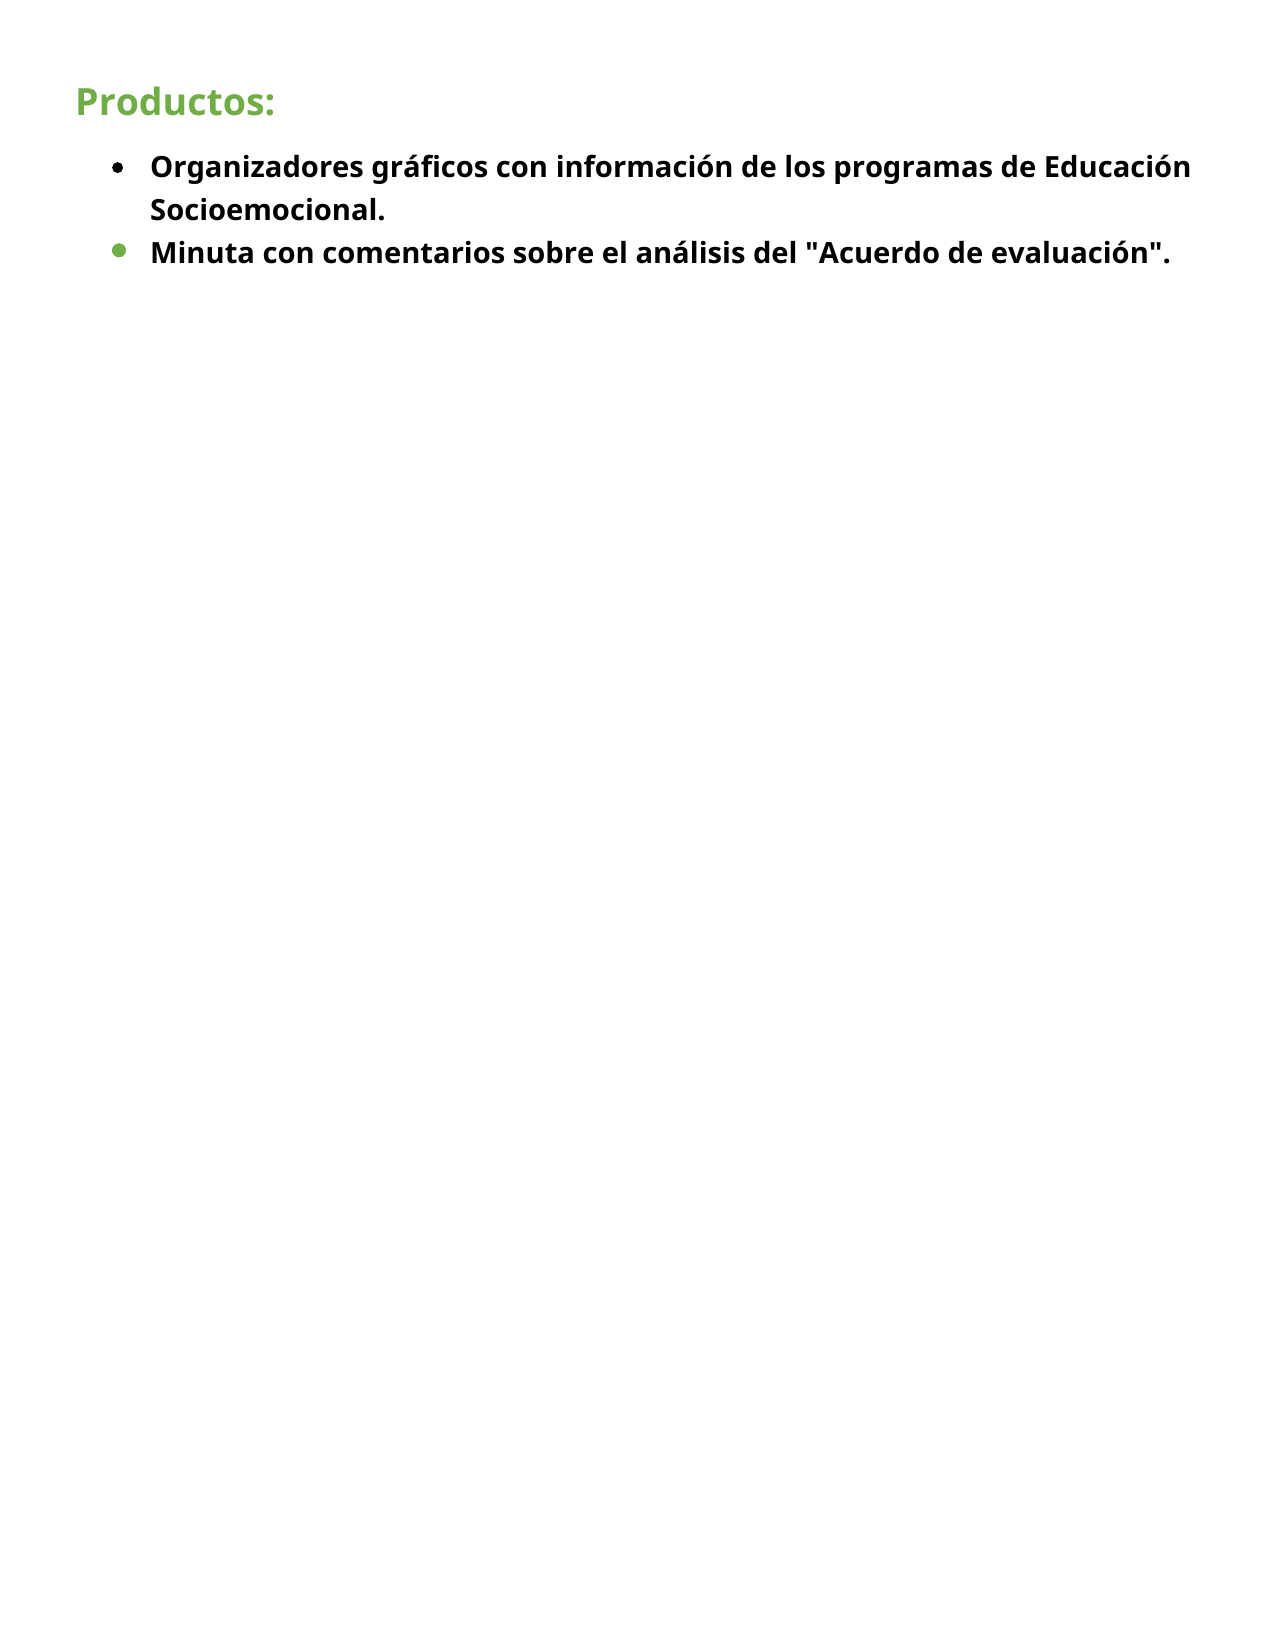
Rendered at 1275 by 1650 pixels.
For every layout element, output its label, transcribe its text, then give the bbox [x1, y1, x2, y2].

text Productos: [75, 75, 1200, 126]
list Minuta con comentarios sobre el análisis del "Acuerdo de evaluación". [112, 232, 1200, 272]
list Organizadores gráficos con información de los programas de Educación Socioemocional. [112, 147, 1200, 229]
